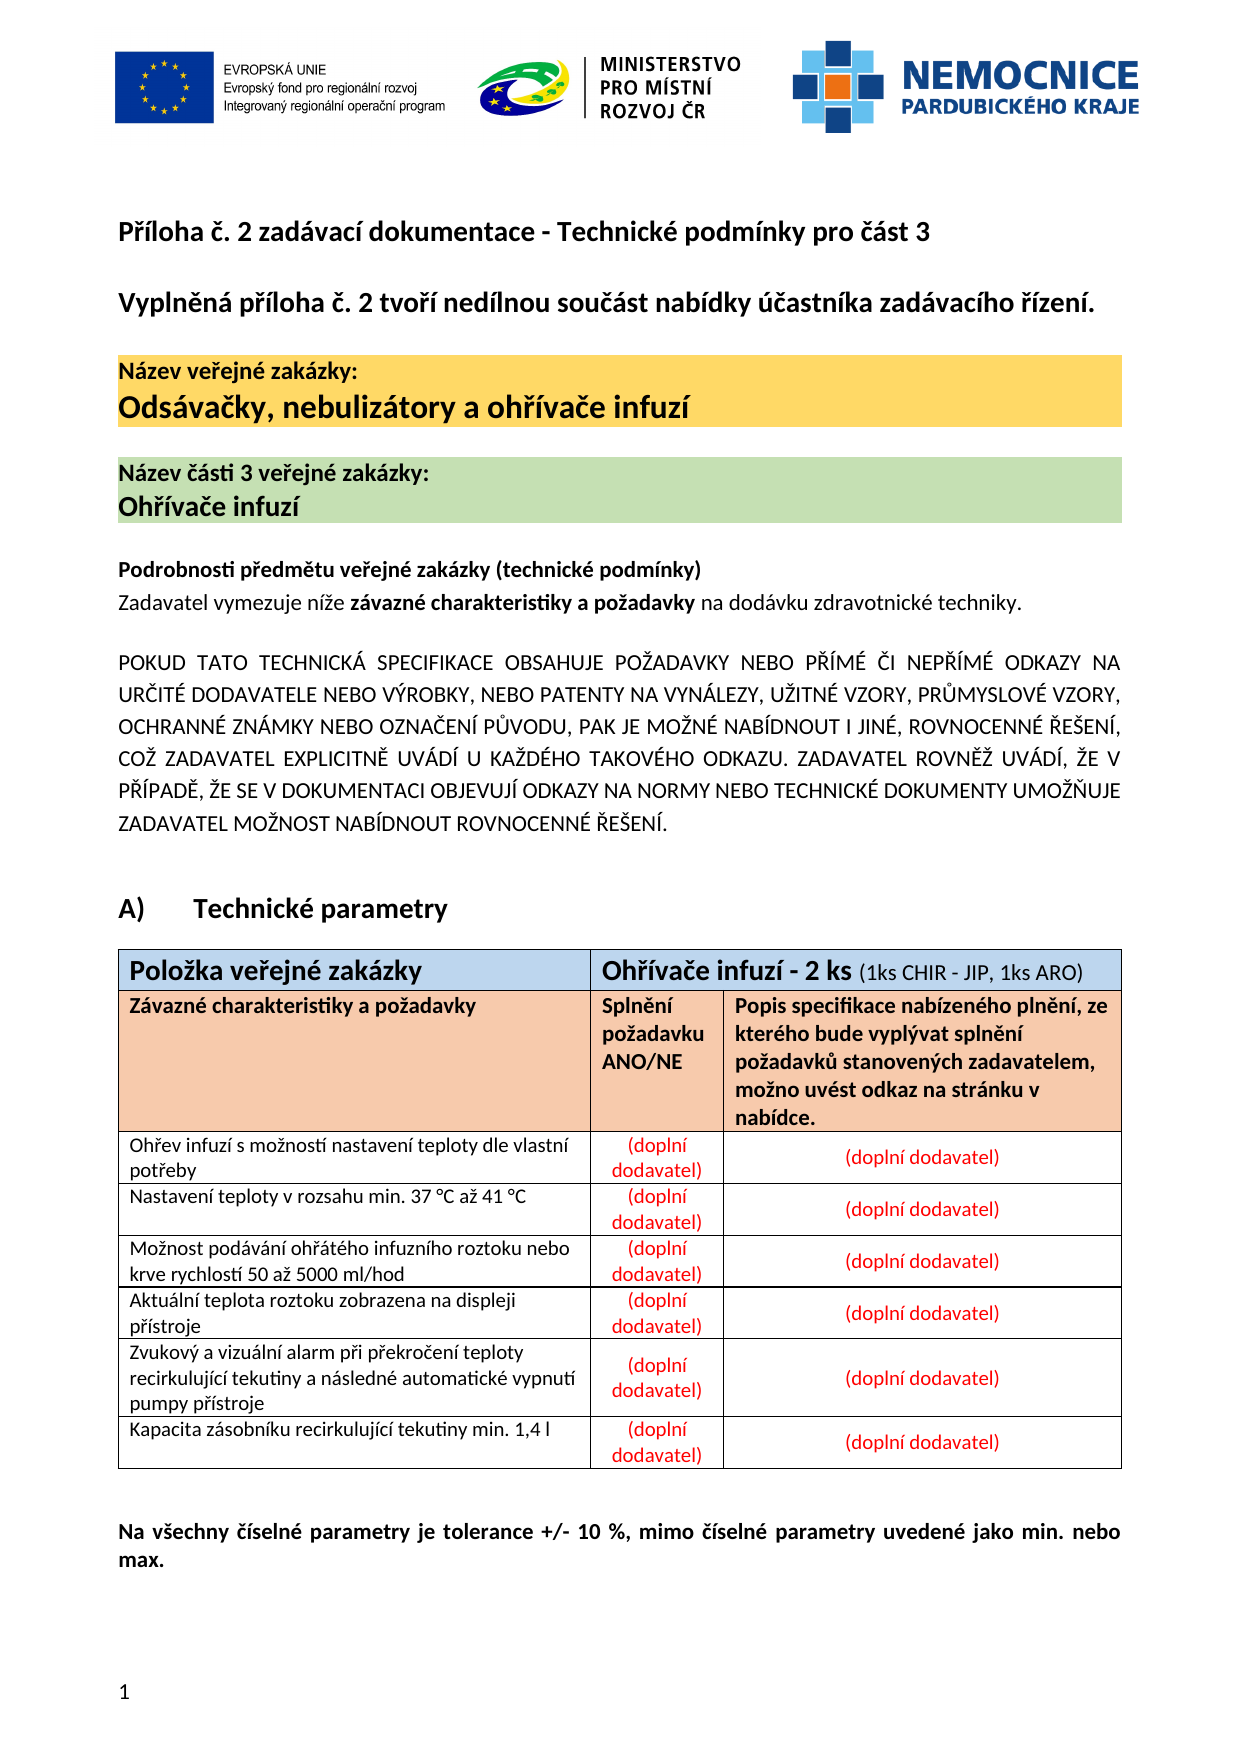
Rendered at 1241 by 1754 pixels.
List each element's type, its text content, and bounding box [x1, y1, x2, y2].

table_cell (doplní dodavatel) [724, 1184, 1121, 1234]
table_cell Možnost podávání ohřátého infuzního roztoku nebo krve rychlostí 50 až 5000 ml/hod [119, 1236, 590, 1286]
table_cell (doplní dodavatel) [591, 1236, 723, 1286]
table_header Ohřívače infuzí - 2 ks (1ks CHIR - JIP, 1ks ARO) [591, 950, 1121, 990]
picture [791, 39, 1139, 134]
table_cell (doplní dodavatel) [724, 1132, 1121, 1183]
table_cell Aktuální teplota roztoku zobrazena na displeji přístroje [119, 1288, 590, 1338]
table_cell (doplní dodavatel) [591, 1339, 723, 1416]
table_cell Nastavení teploty v rozsahu min. 37 °C až 41 °C [119, 1184, 590, 1234]
text Podrobnosti předmětu veřejné zakázky (technické podmínky) [118, 555, 1122, 583]
text Zadavatel vymezuje níže závazné charakteristiky a požadavky na dodávku zdravotnické techniky. [118, 588, 1122, 616]
table_cell Splnění požadavku ANO/NE [591, 991, 723, 1131]
text Příloha č. 2 zadávací dokumentace - Technické podmínky pro část 3 [118, 213, 1122, 248]
table_cell (doplní dodavatel) [724, 1417, 1121, 1467]
subtitle Technické parametry [118, 890, 1122, 925]
text Název veřejné zakázky: [118, 355, 1122, 386]
table_cell (doplní dodavatel) [724, 1339, 1121, 1416]
table_cell (doplní dodavatel) [591, 1288, 723, 1338]
text Název části 3 veřejné zakázky: [118, 457, 1122, 488]
table_cell Zvukový a vizuální alarm při překročení teploty recirkulující tekutiny a následné automatické vypnutí pumpy přístroje [119, 1339, 590, 1416]
table_cell (doplní dodavatel) [591, 1132, 723, 1183]
table_cell (doplní dodavatel) [591, 1184, 723, 1234]
table_header Položka veřejné zakázky [119, 950, 590, 990]
picture [93, 27, 762, 147]
table_cell (doplní dodavatel) [724, 1288, 1121, 1338]
text Ohřívače infuzí [118, 488, 1122, 523]
table_cell (doplní dodavatel) [591, 1417, 723, 1467]
text Odsávačky, nebulizátory a ohřívače infuzí [118, 386, 1122, 427]
table_cell Kapacita zásobníku recirkulující tekutiny min. 1,4 l [119, 1417, 590, 1467]
text Na všechny číselné parametry je tolerance +/- 10 %, mimo číselné parametry uvedené jako min. nebo max. [118, 1517, 1122, 1573]
text POKUD TATO TECHNICKÁ SPECIFIKACE OBSAHUJE POŽADAVKY NEBO PŘÍMÉ ČI NEPŘÍMÉ ODKAZY NA URČITÉ DODAVATELE NEBO VÝROBKY, NEBO PATENTY NA VYNÁLEZY, UŽITNÉ VZORY, PRŮMYSLOVÉ VZORY, OCHRANNÉ ZNÁMKY NEBO OZNAČENÍ PŮVODU, PAK JE MOŽNÉ NABÍDNOUT I JINÉ, ROVNOCENNÉ ŘEŠENÍ, COŽ ZADAVATEL EXPLICITNĚ UVÁDÍ U KAŽDÉHO TAKOVÉHO ODKAZU. ZADAVATEL ROVNĚŽ UVÁDÍ, ŽE V PŘÍPADĚ, ŽE SE V DOKUMENTACI OBJEVUJÍ ODKAZY NA NORMY NEBO TECHNICKÉ DOKUMENTY UMOŽŇUJE ZADAVATEL MOŽNOST NABÍDNOUT ROVNOCENNÉ ŘEŠENÍ. [118, 648, 1122, 837]
table_cell Závazné charakteristiky a požadavky [119, 991, 590, 1131]
table_cell (doplní dodavatel) [724, 1236, 1121, 1286]
text Vyplněná příloha č. 2 tvoří nedílnou součást nabídky účastníka zadávacího řízení. [118, 284, 1122, 320]
table_cell Popis specifikace nabízeného plnění, ze kterého bude vyplývat splnění požadavků stanovených zadavatelem, možno uvést odkaz na stránku v nabídce. [724, 991, 1121, 1131]
table_cell Ohřev infuzí s možností nastavení teploty dle vlastní potřeby [119, 1132, 590, 1183]
